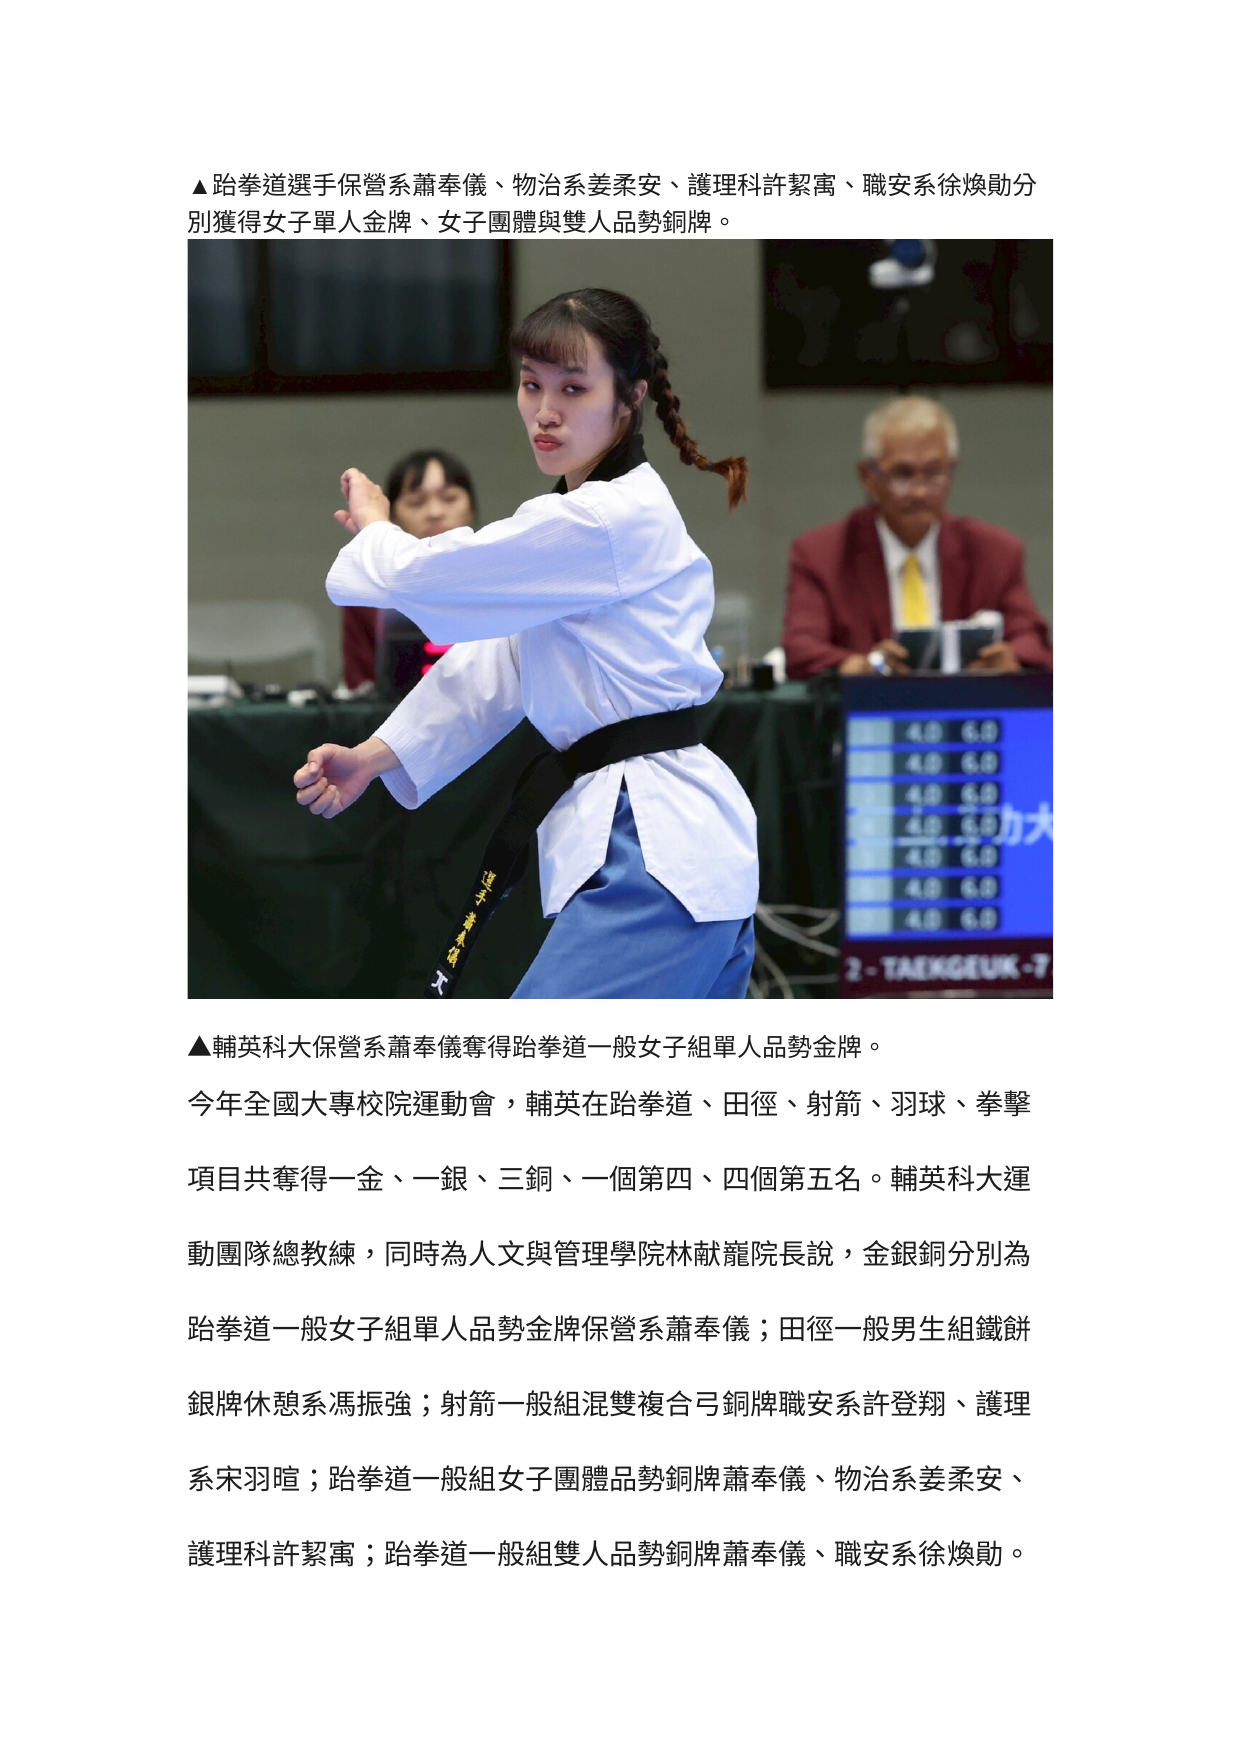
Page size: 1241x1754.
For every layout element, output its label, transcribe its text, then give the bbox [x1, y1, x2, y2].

picture [187, 239, 1054, 999]
text 今年全國大專校院運動會，輔英在跆拳道、田徑、射箭、羽球、拳擊項目共奪得一金、一銀、三銅、一個第四、四個第五名。輔英科大運動團隊總教練，同時為人文與管理學院林献巃院長說，金銀銅分別為跆拳道一般女子組單人品勢金牌保營系蕭奉儀；田徑一般男生組鐵餅銀牌休憩系馮振強；射箭一般組混雙複合弓銅牌職安系許登翔、護理系宋羽暄；跆拳道一般組女子團體品勢銅牌蕭奉儀、物治系姜柔安、護理科許絜㝢；跆拳道一般組雙人品勢銅牌蕭奉儀、職安系徐煥勛。 [187, 1064, 1053, 1589]
text ▲跆拳道選手保營系蕭奉儀、物治系姜柔安、護理科許絜㝢、職安系徐煥勛分別獲得女子單人金牌、女子團體與雙人品勢銅牌。▲輔英科大保營系蕭奉儀奪得跆拳道一般女子組單人品勢金牌。 [187, 999, 1053, 1064]
text ▲跆拳道選手保營系蕭奉儀、物治系姜柔安、護理科許絜㝢、職安系徐煥勛分別獲得女子單人金牌、女子團體與雙人品勢銅牌。▲輔英科大保營系蕭奉儀奪得跆拳道一般女子組單人品勢金牌。 [187, 164, 1053, 239]
